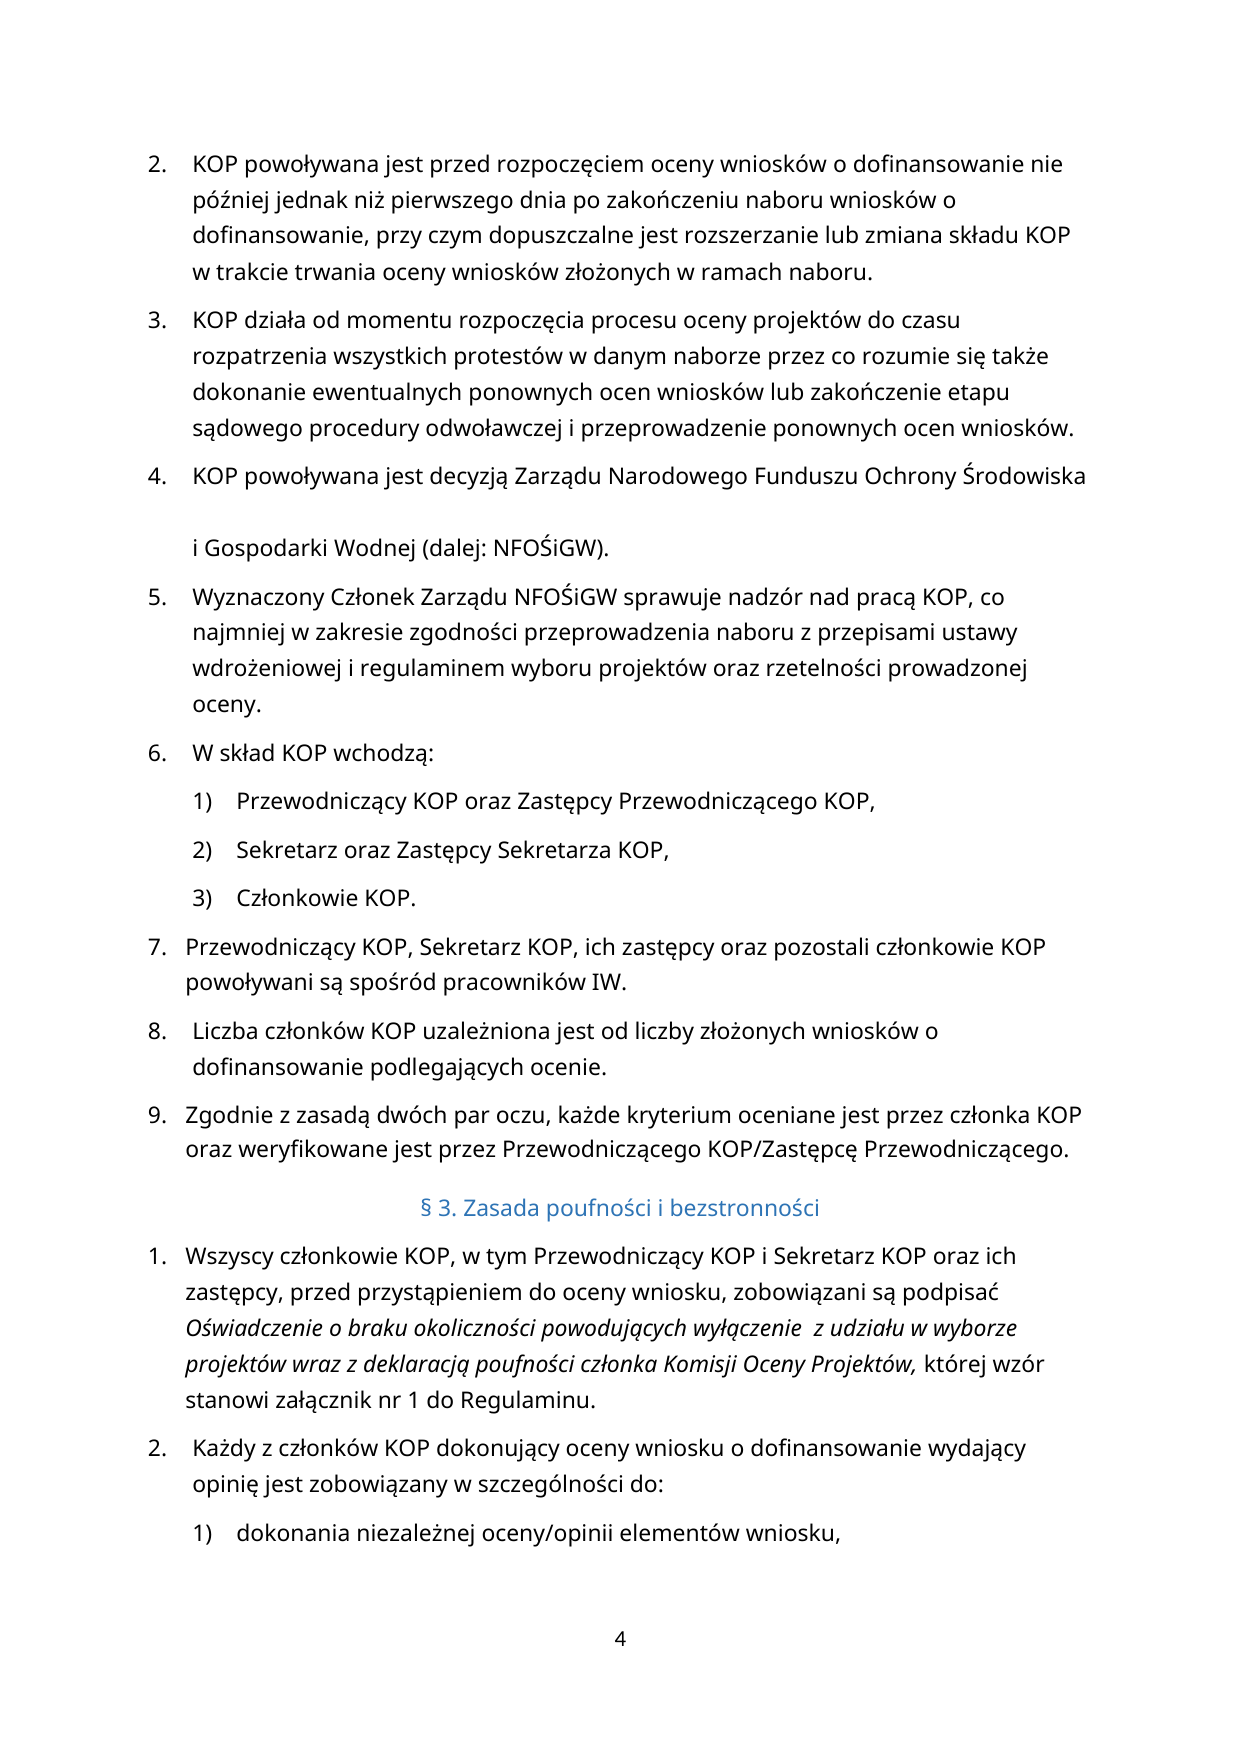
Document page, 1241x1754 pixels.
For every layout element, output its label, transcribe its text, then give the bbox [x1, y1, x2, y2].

list Sekretarz oraz Zastępcy Sekretarza KOP, [192, 833, 1093, 865]
list Członkowie KOP. [192, 882, 1093, 913]
subtitle § 3. Zasada poufności i bezstronności [148, 1192, 1093, 1223]
list Przewodniczący KOP oraz Zastępcy Przewodniczącego KOP, [192, 785, 1093, 816]
list W skład KOP wchodzą: [148, 737, 1093, 768]
list Liczba członków KOP uzależniona jest od liczby złożonych wniosków o dofinansowanie podlegających ocenie. [148, 1015, 1093, 1082]
list Zgodnie z zasadą dwóch par oczu, każde kryterium oceniane jest przez członka KOP oraz weryfikowane jest przez Przewodniczącego KOP/Zastępcę Przewodniczącego. [148, 1099, 1093, 1164]
list Wszyscy członkowie KOP, w tym Przewodniczący KOP i Sekretarz KOP oraz ich zastępcy, przed przystąpieniem do oceny wniosku, zobowiązani są podpisać Oświadczenie o braku okoliczności powodujących wyłączenie z udziału w wyborze projektów wraz z deklaracją poufności członka Komisji Oceny Projektów, której wzór stanowi załącznik nr 1 do Regulaminu. [148, 1240, 1093, 1415]
list KOP powoływana jest przed rozpoczęciem oceny wniosków o dofinansowanie nie później jednak niż pierwszego dnia po zakończeniu naboru wniosków o dofinansowanie, przy czym dopuszczalne jest rozszerzanie lub zmiana składu KOP w trakcie trwania oceny wniosków złożonych w ramach naboru. [148, 148, 1093, 287]
list Każdy z członków KOP dokonujący oceny wniosku o dofinansowanie wydający opinię jest zobowiązany w szczególności do: [148, 1432, 1093, 1499]
list KOP powoływana jest decyzją Zarządu Narodowego Funduszu Ochrony Środowiska i Gospodarki Wodnej (dalej: NFOŚiGW). [148, 460, 1093, 563]
list Wyznaczony Członek Zarządu NFOŚiGW sprawuje nadzór nad pracą KOP, co najmniej w zakresie zgodności przeprowadzenia naboru z przepisami ustawy wdrożeniowej i regulaminem wyboru projektów oraz rzetelności prowadzonej oceny. [148, 580, 1093, 719]
list KOP działa od momentu rozpoczęcia procesu oceny projektów do czasu rozpatrzenia wszystkich protestów w danym naborze przez co rozumie się także dokonanie ewentualnych ponownych ocen wniosków lub zakończenie etapu sądowego procedury odwoławczej i przeprowadzenie ponownych ocen wniosków. [148, 304, 1093, 443]
list dokonania niezależnej oceny/opinii elementów wniosku, [192, 1517, 1093, 1548]
list Przewodniczący KOP, Sekretarz KOP, ich zastępcy oraz pozostali członkowie KOP powoływani są spośród pracowników IW. [148, 930, 1093, 998]
